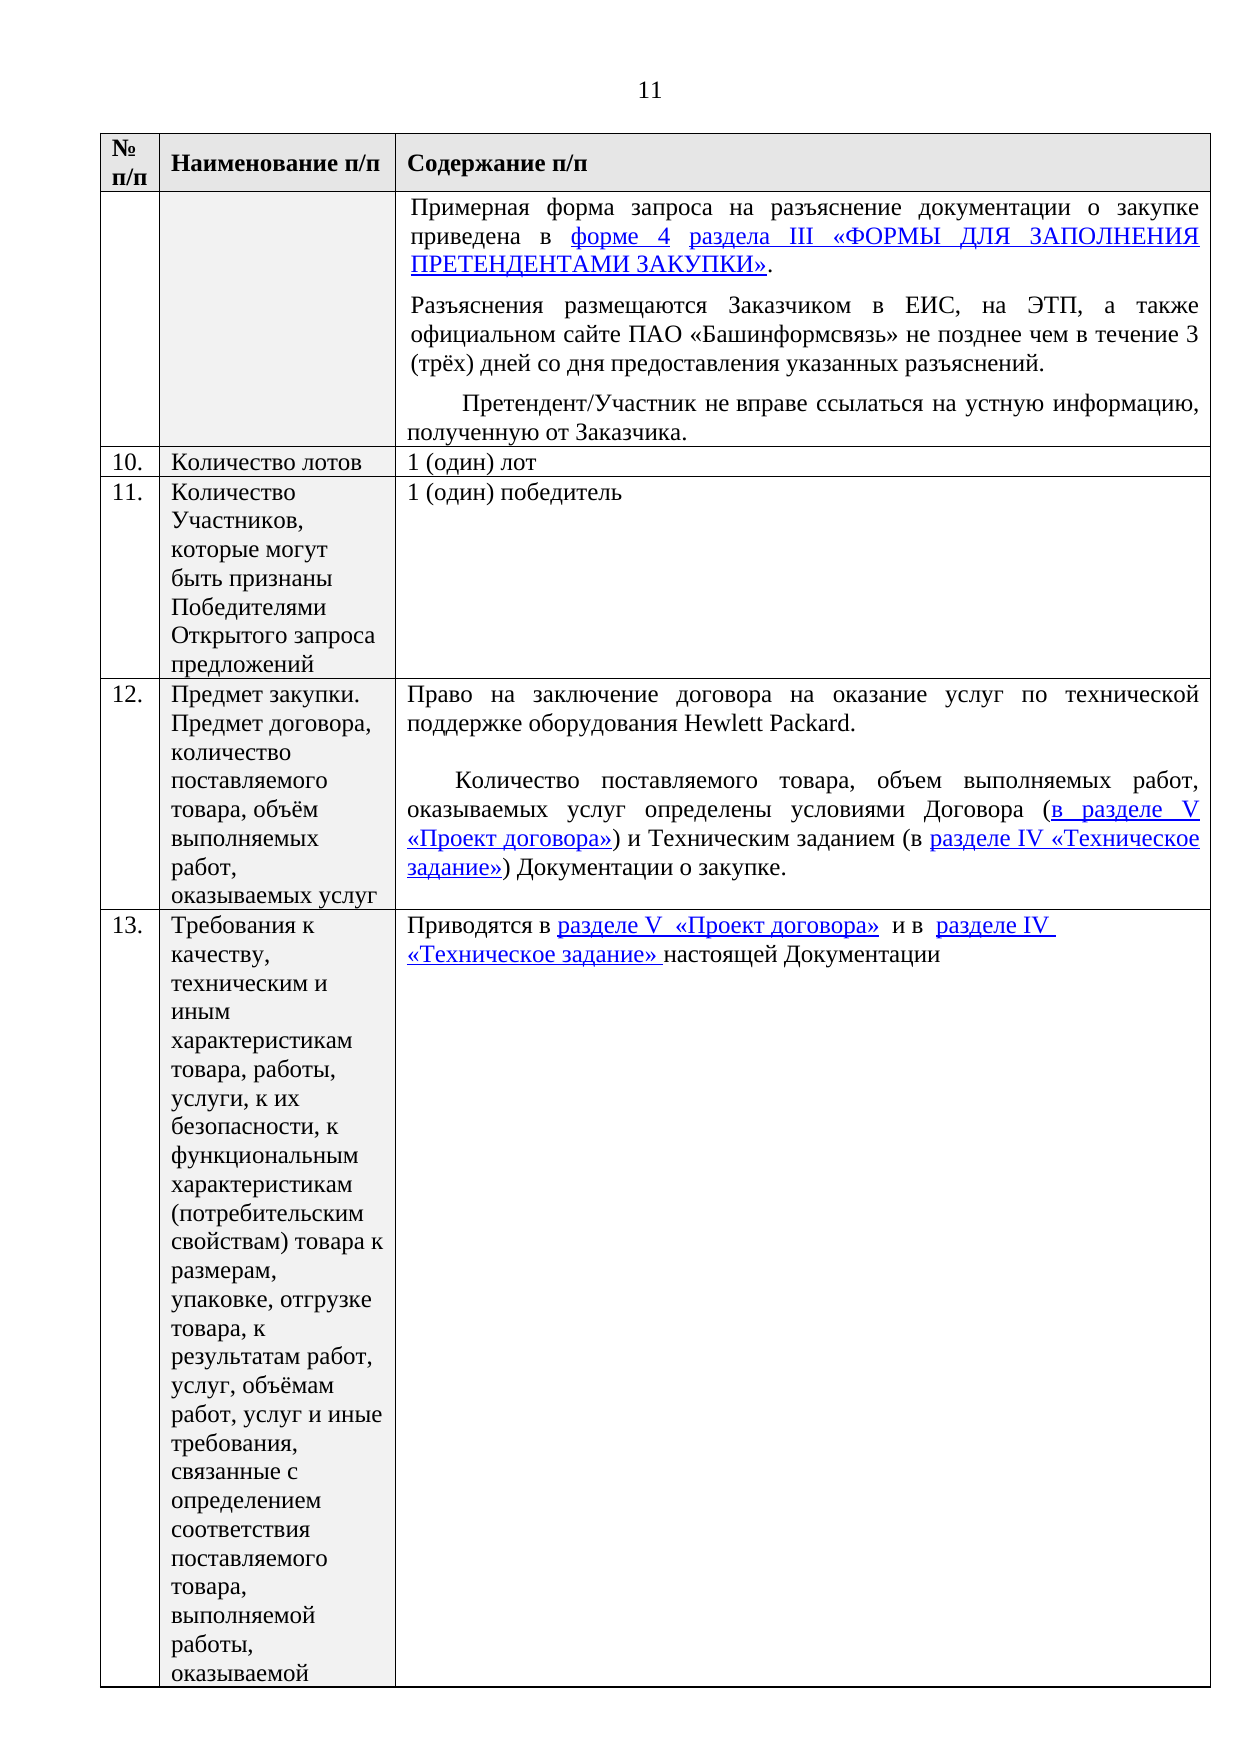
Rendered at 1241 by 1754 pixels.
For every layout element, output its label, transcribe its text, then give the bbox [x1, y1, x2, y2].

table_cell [396, 192, 1210, 446]
table_cell [101, 679, 159, 909]
table_cell [101, 477, 159, 678]
table_cell 1 (один) лот [396, 447, 1210, 476]
table_cell Предмет закупки. Предмет договора, количество поставляемого товара, объём выполняемых работ, оказываемых услуг [160, 679, 395, 909]
table_cell [101, 192, 159, 446]
table_cell Право на заключение договора на оказание услуг по технической поддержке оборудования Hewlett Packard. Количество поставляемого товара, объем выполняемых работ, оказываемых услуг определены условиями Договора (в разделе V «Проект договора») и Техническим заданием (в разделе IV «Техническое задание») Документации о закупке. [396, 679, 1210, 909]
table_header Наименование п/п [160, 134, 395, 191]
table_cell Количество лотов [160, 447, 395, 476]
table_header Содержание п/п [396, 134, 1210, 191]
table_header № п/п [101, 134, 159, 191]
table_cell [160, 910, 395, 1686]
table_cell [160, 192, 395, 446]
table_cell 1 (один) победитель [396, 477, 1210, 678]
table_cell [101, 910, 159, 1686]
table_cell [396, 910, 1210, 1686]
table_cell [101, 447, 159, 476]
table_cell Количество Участников, которые могут быть признаны Победителями Открытого запроса предложений [160, 477, 395, 678]
